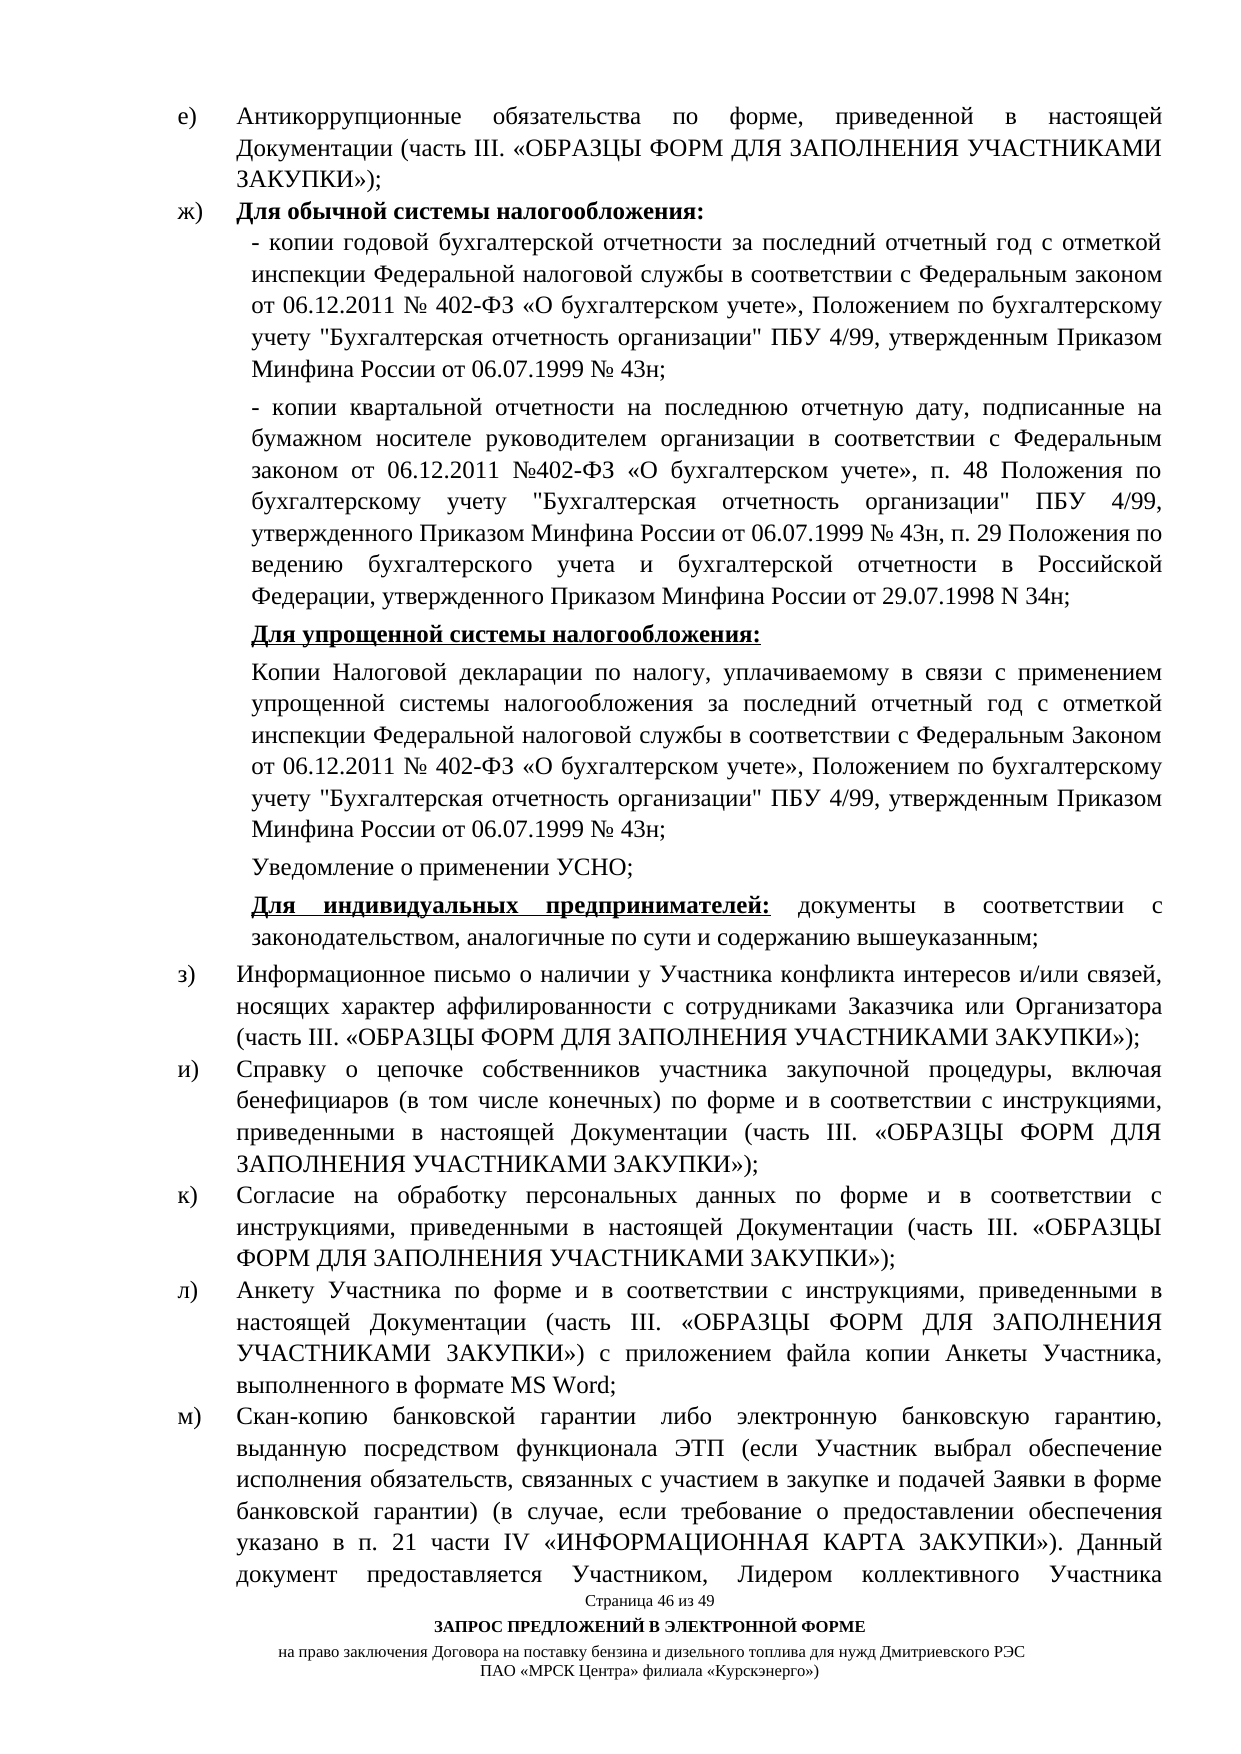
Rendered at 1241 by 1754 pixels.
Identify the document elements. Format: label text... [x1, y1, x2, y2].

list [177, 1401, 1163, 1588]
list Анкету Участника по форме и в соответствии с инструкциями, приведенными в настоящей Документации (часть III. «ОБРАЗЦЫ ФОРМ ДЛЯ ЗАПОЛНЕНИЯ УЧАСТНИКАМИ ЗАКУПКИ») с приложением файла копии Анкеты Участника, выполненного в формате MS Word; [177, 1275, 1163, 1398]
list Для обычной системы налогообложения: [177, 196, 1163, 225]
text Для упрощенной системы налогообложения: [251, 619, 1163, 647]
list Информационное письмо о наличии у Участника конфликта интересов и/или связей, носящих характер аффилированности с сотрудниками Заказчика или Организатора (часть III. «ОБРАЗЦЫ ФОРМ ДЛЯ ЗАПОЛНЕНИЯ УЧАСТНИКАМИ ЗАКУПКИ»); [177, 959, 1163, 1051]
text Уведомление о применении УСНО; [251, 852, 1163, 881]
list Справку о цепочке собственников участника закупочной процедуры, включая бенефициаров (в том числе конечных) по форме и в соответствии с инструкциями, приведенными в настоящей Документации (часть III. «ОБРАЗЦЫ ФОРМ ДЛЯ ЗАПОЛНЕНИЯ УЧАСТНИКАМИ ЗАКУПКИ»); [177, 1054, 1163, 1177]
list Антикоррупционные обязательства по форме, приведенной в настоящей Документации (часть III. «ОБРАЗЦЫ ФОРМ ДЛЯ ЗАПОЛНЕНИЯ УЧАСТНИКАМИ ЗАКУПКИ»); [177, 101, 1163, 193]
list Согласие на обработку персональных данных по форме и в соответствии с инструкциями, приведенными в настоящей Документации (часть III. «ОБРАЗЦЫ ФОРМ ДЛЯ ЗАПОЛНЕНИЯ УЧАСТНИКАМИ ЗАКУПКИ»); [177, 1180, 1163, 1272]
text Для индивидуальных предпринимателей: документы в соответствии с законодательством, аналогичные по сути и содержанию вышеуказанным; [251, 890, 1163, 950]
text Копии Налоговой декларации по налогу, уплачиваемому в связи с применением упрощенной системы налогообложения за последний отчетный год с отметкой инспекции Федеральной налоговой службы в соответствии с Федеральным Законом от 06.12.2011 № 402-ФЗ «О бухгалтерском учете», Положением по бухгалтерскому учету "Бухгалтерская отчетность организации" ПБУ 4/99, утвержденным Приказом Минфина России от 06.07.1999 № 43н; [251, 657, 1163, 843]
text - копии годовой бухгалтерской отчетности за последний отчетный год с отметкой инспекции Федеральной налоговой службы в соответствии с Федеральным законом от 06.12.2011 № 402-ФЗ «О бухгалтерском учете», Положением по бухгалтерскому учету "Бухгалтерская отчетность организации" ПБУ 4/99, утвержденным Приказом Минфина России от 06.07.1999 № 43н; [251, 227, 1163, 382]
text - копии квартальной отчетности на последнюю отчетную дату, подписанные на бумажном носителе руководителем организации в соответствии с Федеральным законом от 06.12.2011 №402-ФЗ «О бухгалтерском учете», п. 48 Положения по бухгалтерскому учету "Бухгалтерская отчетность организации" ПБУ 4/99, утвержденного Приказом Минфина России от 06.07.1999 № 43н, п. 29 Положения по ведению бухгалтерского учета и бухгалтерской отчетности в Российской Федерации, утвержденного Приказом Минфина России от 29.07.1998 N 34н; [251, 392, 1163, 610]
